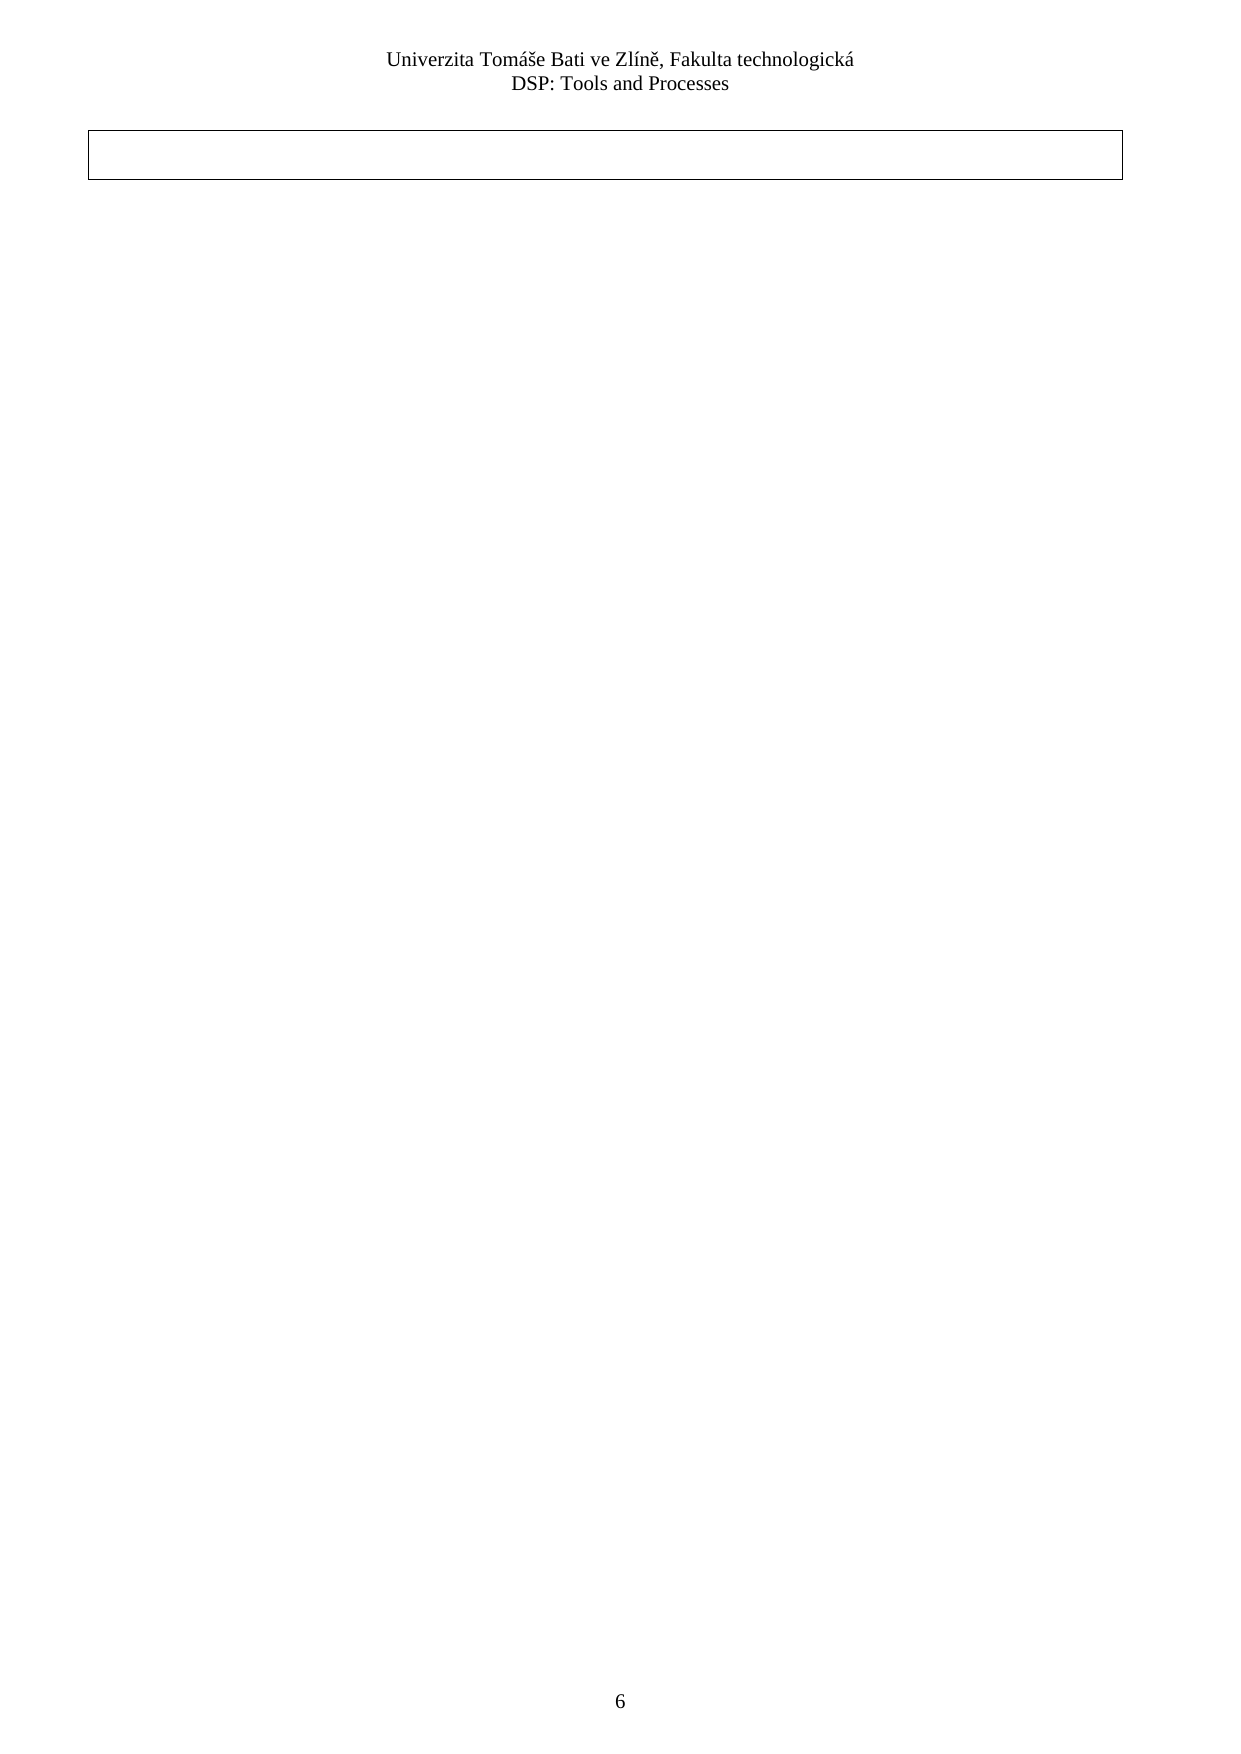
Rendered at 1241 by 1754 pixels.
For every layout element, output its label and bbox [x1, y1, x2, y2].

table_cell [89, 131, 1122, 179]
